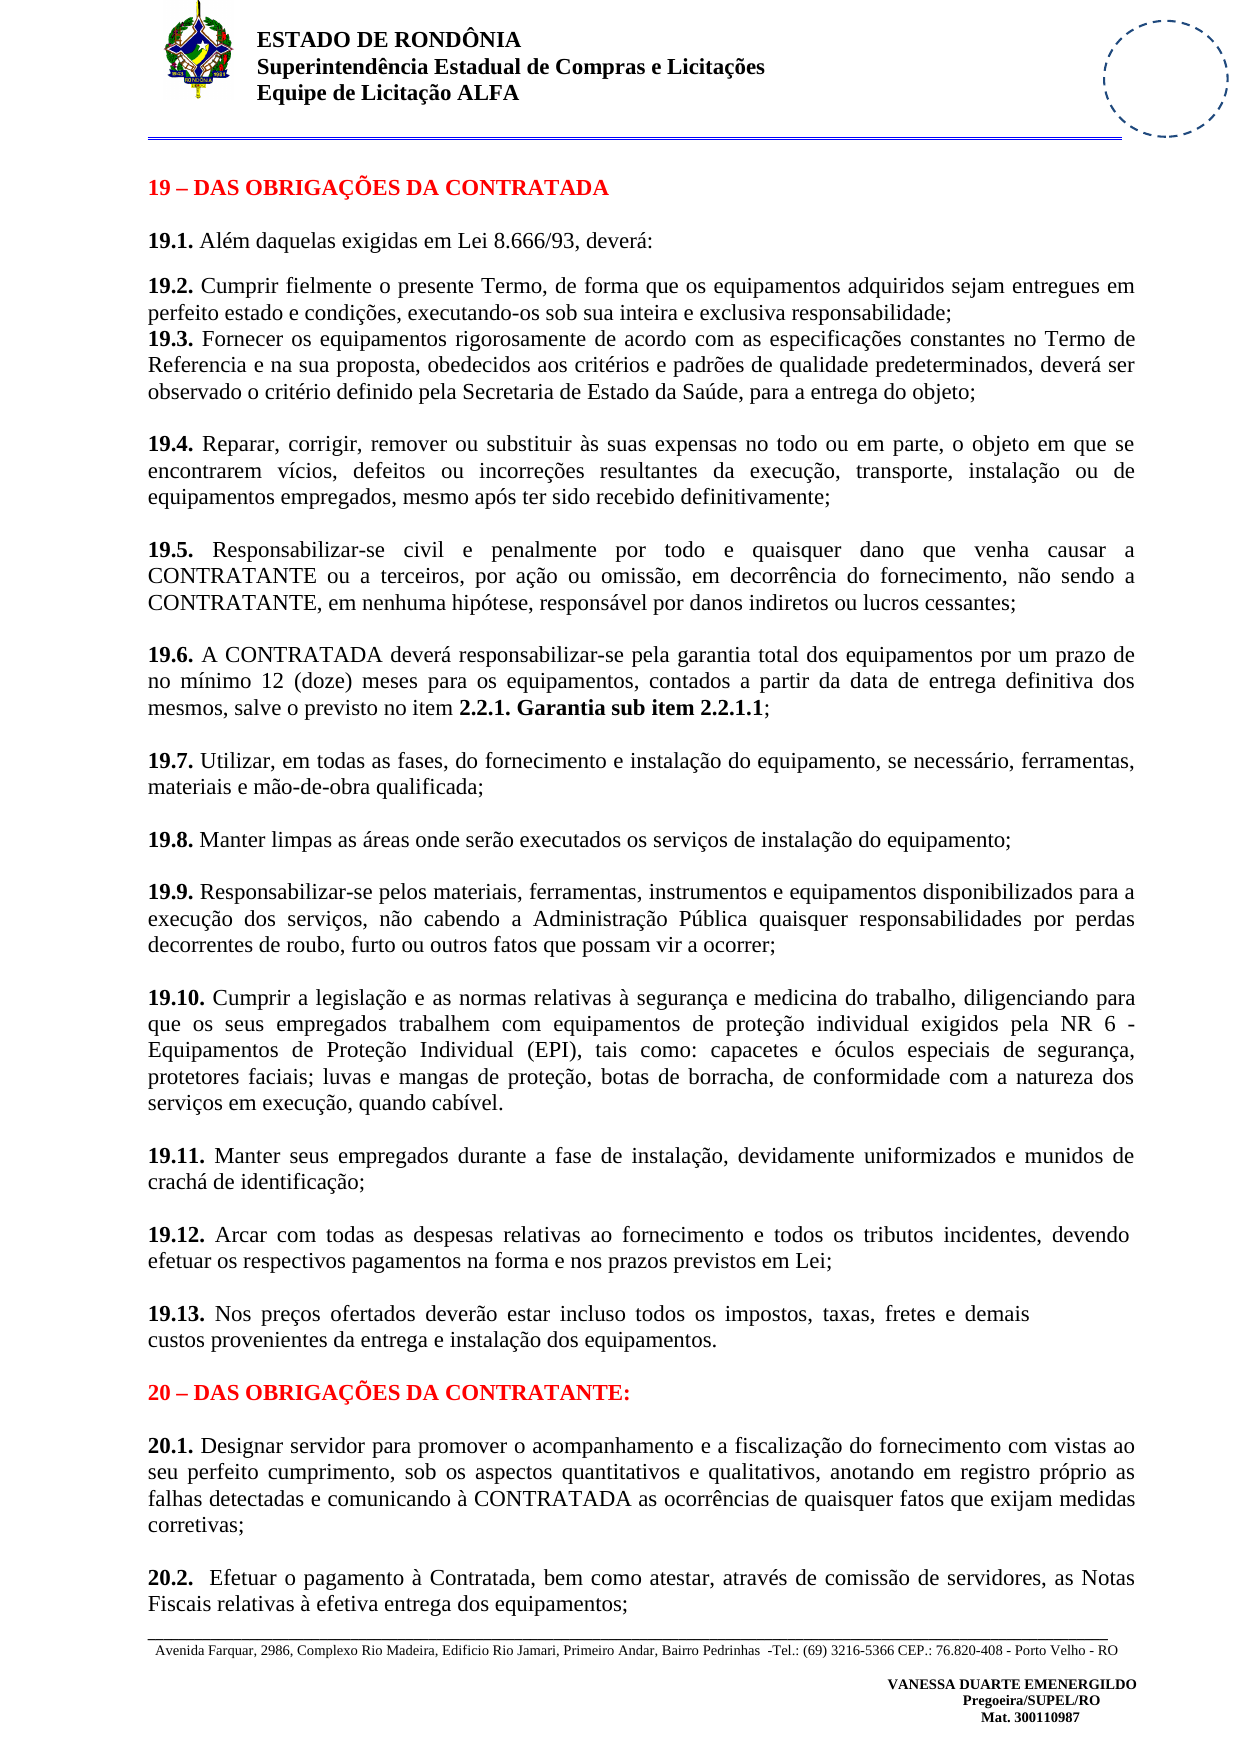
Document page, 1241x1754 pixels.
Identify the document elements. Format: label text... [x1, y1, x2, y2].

text 19.10. Cumprir a legislação e as normas relativas à segurança e medicina do trabalho, diligenciando para que os seus empregados trabalhem com equipamentos de proteção individual exigidos pela NR 6 - Equipamentos de Proteção Individual (EPI), tais como: capacetes e óculos especiais de segurança, protetores faciais; luvas e mangas de proteção, botas de borracha, de conformidade com a natureza dos serviços em execução, quando cabível. [148, 984, 1137, 1116]
text 19.2. Cumprir fielmente o presente Termo, de forma que os equipamentos adquiridos sejam entregues em perfeito estado e condições, executando-os sob sua inteira e exclusiva responsabilidade; [148, 272, 1137, 325]
text 19.13. Nos preços ofertados deverão estar incluso todos os impostos, taxas, fretes e demais custos provenientes da entrega e instalação dos equipamentos. [148, 1300, 1032, 1353]
text 19.1. Além daquelas exigidas em Lei 8.666/93, deverá: [148, 227, 1132, 253]
text 19.7. Utilizar, em todas as fases, do fornecimento e instalação do equipamento, se necessário, ferramentas, materiais e mão-de-obra qualificada; [148, 747, 1137, 799]
text 19.12. Arcar com todas as despesas relativas ao fornecimento e todos os tributos incidentes, devendo efetuar os respectivos pagamentos na forma e nos prazos previstos em Lei; [148, 1221, 1132, 1274]
text 19.5. Responsabilizar-se civil e penalmente por todo e quaisquer dano que venha causar a CONTRATANTE ou a terceiros, por ação ou omissão, em decorrência do fornecimento, não sendo a CONTRATANTE, em nenhuma hipótese, responsável por danos indiretos ou lucros cessantes; [148, 536, 1137, 615]
text 20.1. Designar servidor para promover o acompanhamento e a fiscalização do fornecimento com vistas ao seu perfeito cumprimento, sob os aspectos quantitativos e qualitativos, anotando em registro próprio as falhas detectadas e comunicando à CONTRATADA as ocorrências de quaisquer fatos que exijam medidas corretivas; [148, 1432, 1137, 1537]
text 19.8. Manter limpas as áreas onde serão executados os serviços de instalação do equipamento; [148, 826, 1137, 852]
text 20 – DAS OBRIGAÇÕES DA CONTRATANTE: [148, 1379, 1137, 1406]
text 19.9. Responsabilizar-se pelos materiais, ferramentas, instrumentos e equipamentos disponibilizados para a execução dos serviços, não cabendo a Administração Pública quaisquer responsabilidades por perdas decorrentes de roubo, furto ou outros fatos que possam vir a ocorrer; [148, 878, 1137, 957]
text 19.11. Manter seus empregados durante a fase de instalação, devidamente uniformizados e munidos de crachá de identificação; [148, 1142, 1137, 1195]
text 20.2. Efetuar o pagamento à Contratada, bem como atestar, através de comissão de servidores, as Notas Fiscais relativas à efetiva entrega dos equipamentos; [148, 1564, 1137, 1616]
text 19.4. Reparar, corrigir, remover ou substituir às suas expensas no todo ou em parte, o objeto em que se encontrarem vícios, defeitos ou incorreções resultantes da execução, transporte, instalação ou de equipamentos empregados, mesmo após ter sido recebido definitivamente; [148, 430, 1137, 509]
text 19 – DAS OBRIGAÇÕES DA CONTRATADA [148, 174, 1032, 200]
picture [162, 0, 235, 100]
text 19.3. Fornecer os equipamentos rigorosamente de acordo com as especificações constantes no Termo de Referencia e na sua proposta, obedecidos aos critérios e padrões de qualidade predeterminados, deverá ser observado o critério definido pela Secretaria de Estado da Saúde, para a entrega do objeto; [148, 325, 1137, 404]
text 19.6. A CONTRATADA deverá responsabilizar-se pela garantia total dos equipamentos por um prazo de no mínimo 12 (doze) meses para os equipamentos, contados a partir da data de entrega definitiva dos mesmos, salve o previsto no item 2.2.1. Garantia sub item 2.2.1.1; [148, 641, 1137, 720]
